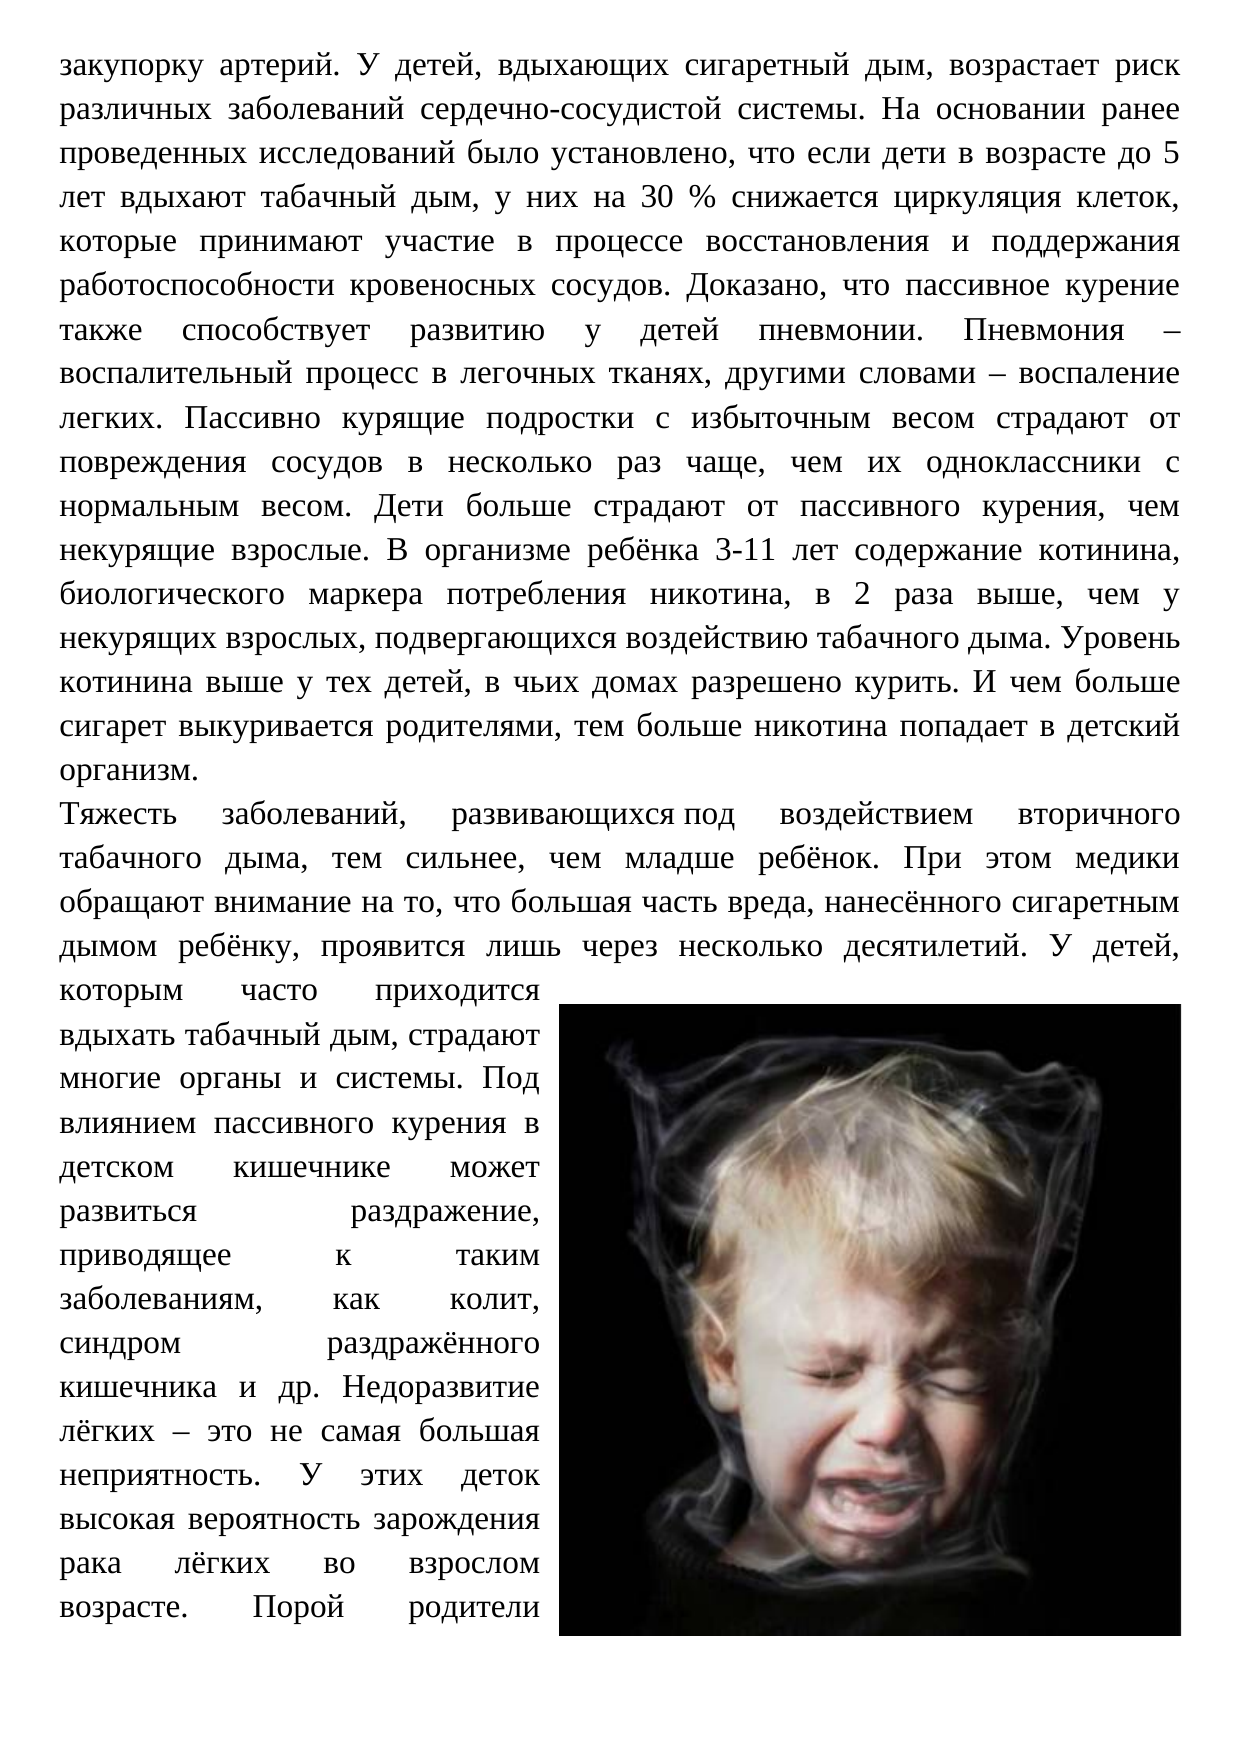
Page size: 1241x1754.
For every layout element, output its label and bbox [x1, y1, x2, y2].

text [59, 793, 1181, 1625]
text [59, 44, 1181, 788]
picture [559, 1004, 1182, 1636]
